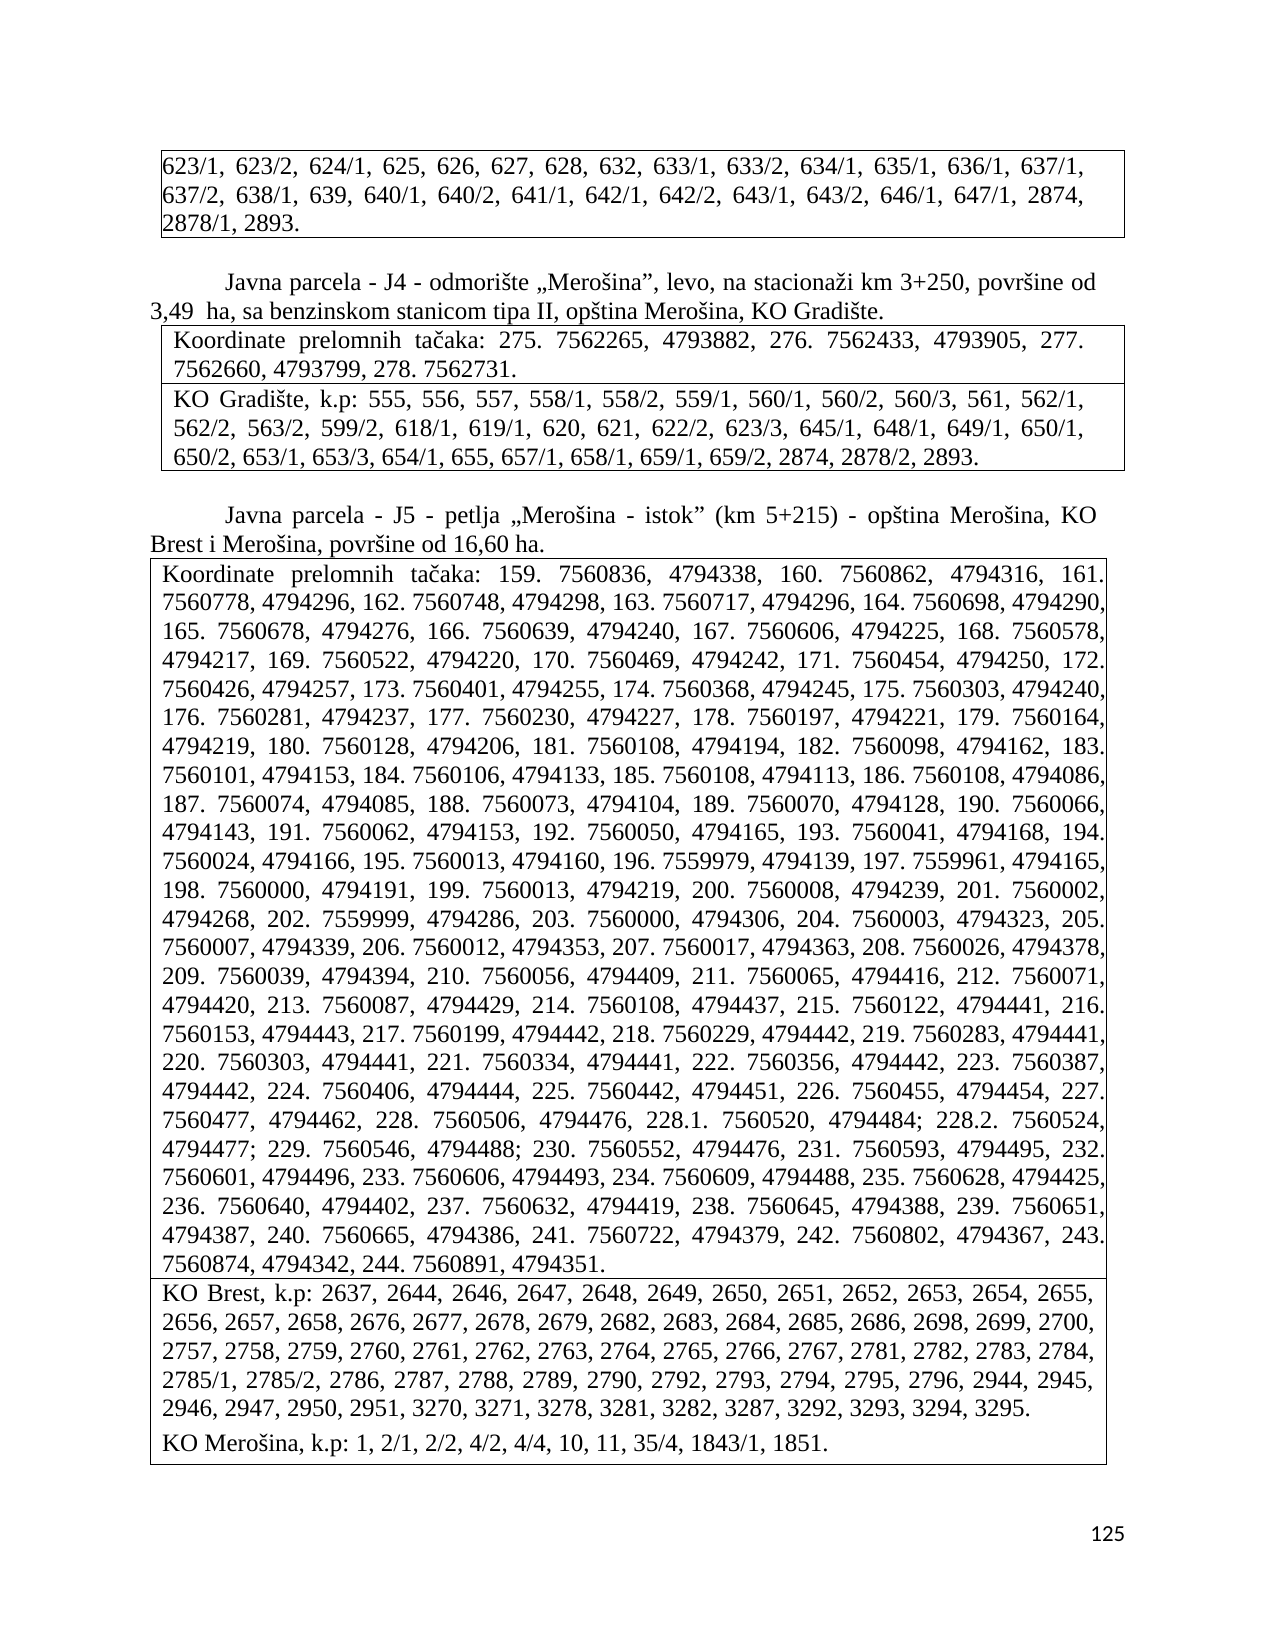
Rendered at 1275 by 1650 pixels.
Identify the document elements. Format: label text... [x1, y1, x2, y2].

text Javna parcela - J5 - petlja „Merošina - istok” (km 5+215) - opština Merošina, KO Brest i Merošina, površine od 16,60 ha. [150, 500, 1097, 558]
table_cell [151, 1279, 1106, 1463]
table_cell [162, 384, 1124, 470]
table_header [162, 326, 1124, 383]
text Javna parcela - J4 - odmorište „Merošina”, levo, na stacionaži km 3+250, površine od 3,49 ha, sa benzinskom stanicom tipa II, opština Merošina, KO Gradište. [150, 267, 1097, 324]
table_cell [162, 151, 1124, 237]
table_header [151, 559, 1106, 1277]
